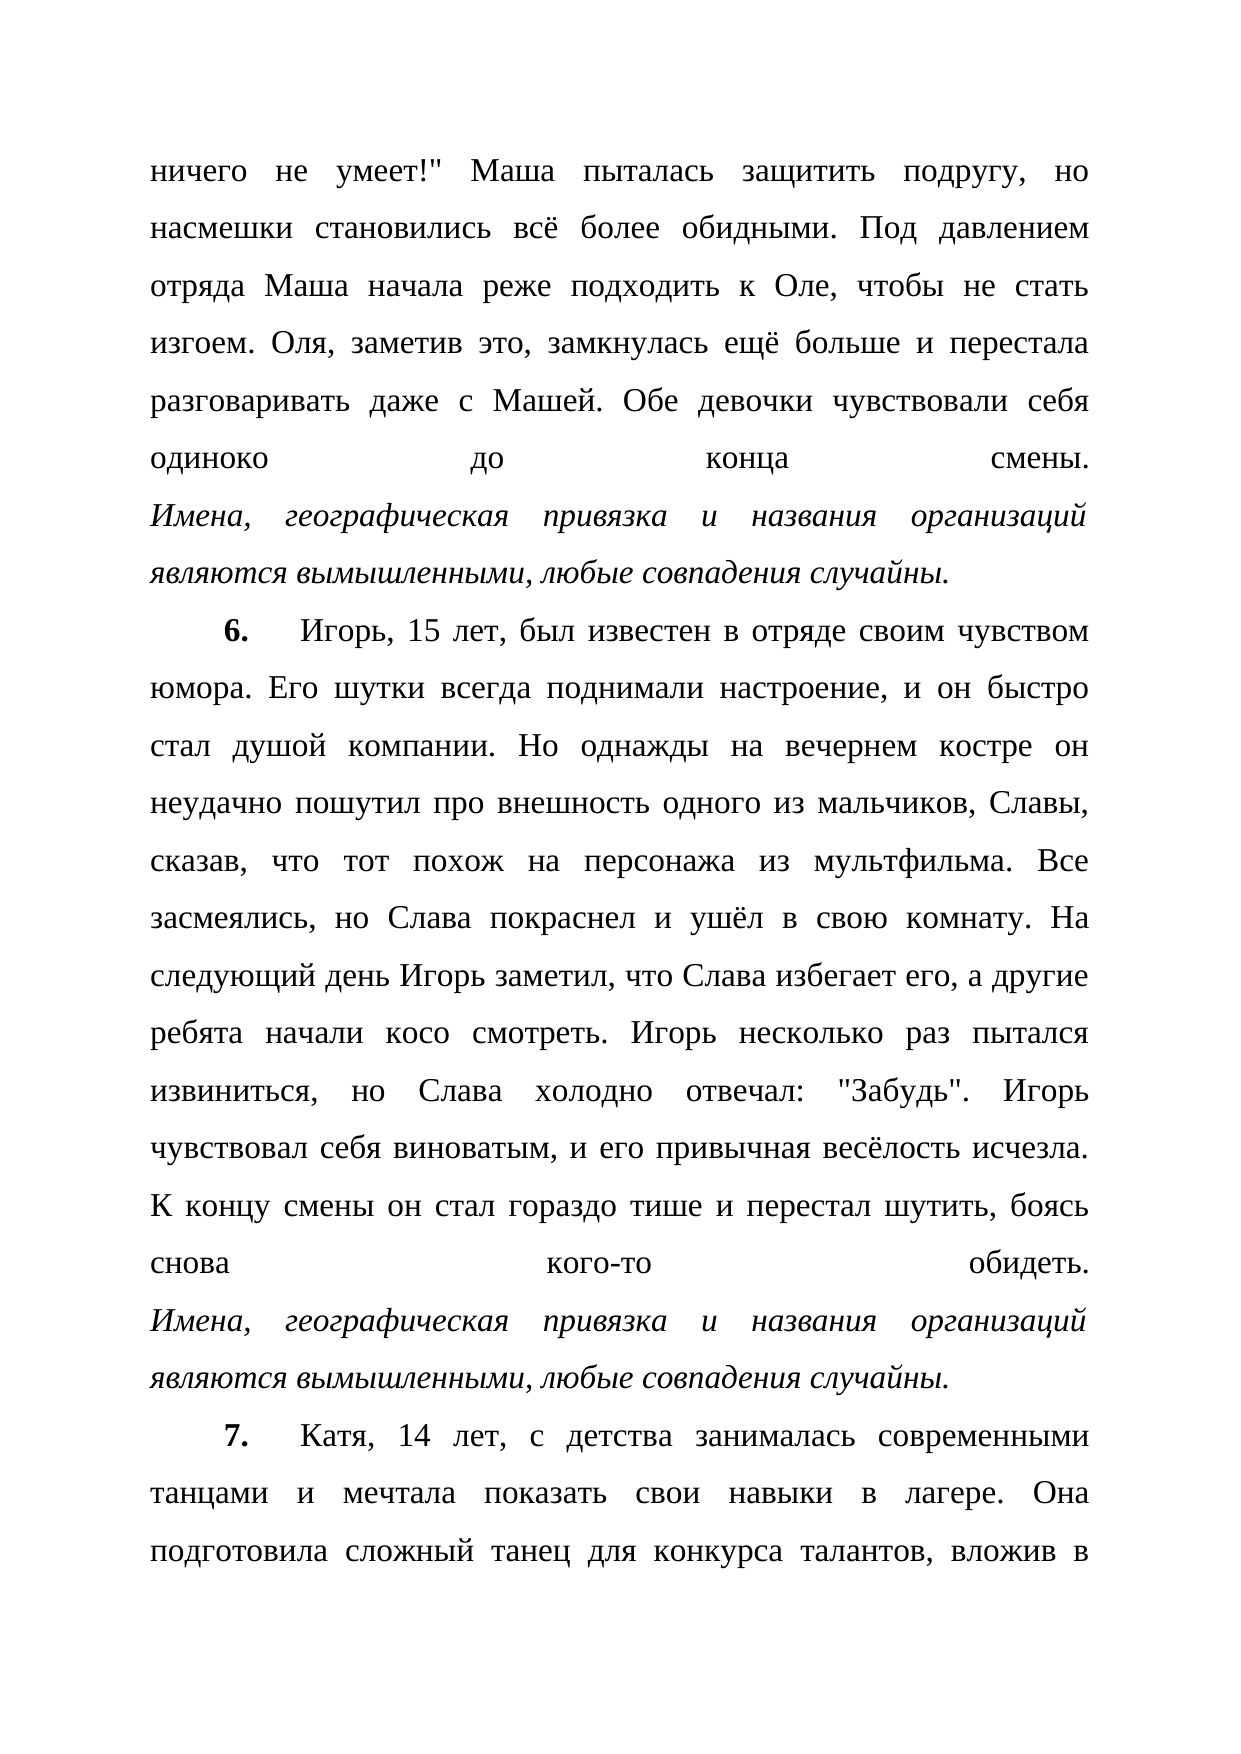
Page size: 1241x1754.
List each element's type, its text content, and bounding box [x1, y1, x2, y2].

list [150, 150, 1090, 591]
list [150, 1415, 1090, 1568]
list Игорь, 15 лет, был известен в отряде своим чувством юмора. Его шутки всегда поднимали настроение, и он быстро стал душой компании. Но однажды на вечернем костре он неудачно пошутил про внешность одного из мальчиков, Славы, сказав, что тот похож на персонажа из мультфильма. Все засмеялись, но Слава покраснел и ушёл в свою комнату. На следующий день Игорь заметил, что Слава избегает его, а другие ребята начали косо смотреть. Игорь несколько раз пытался извиниться, но Слава холодно отвечал: "Забудь". Игорь чувствовал себя виноватым, и его привычная весёлость исчезла. К концу смены он стал гораздо тише и перестал шутить, боясь снова кого-то обидеть. Имена, географическая привязка и названия организаций являются вымышленными, любые совпадения случайны. [150, 610, 1090, 1396]
